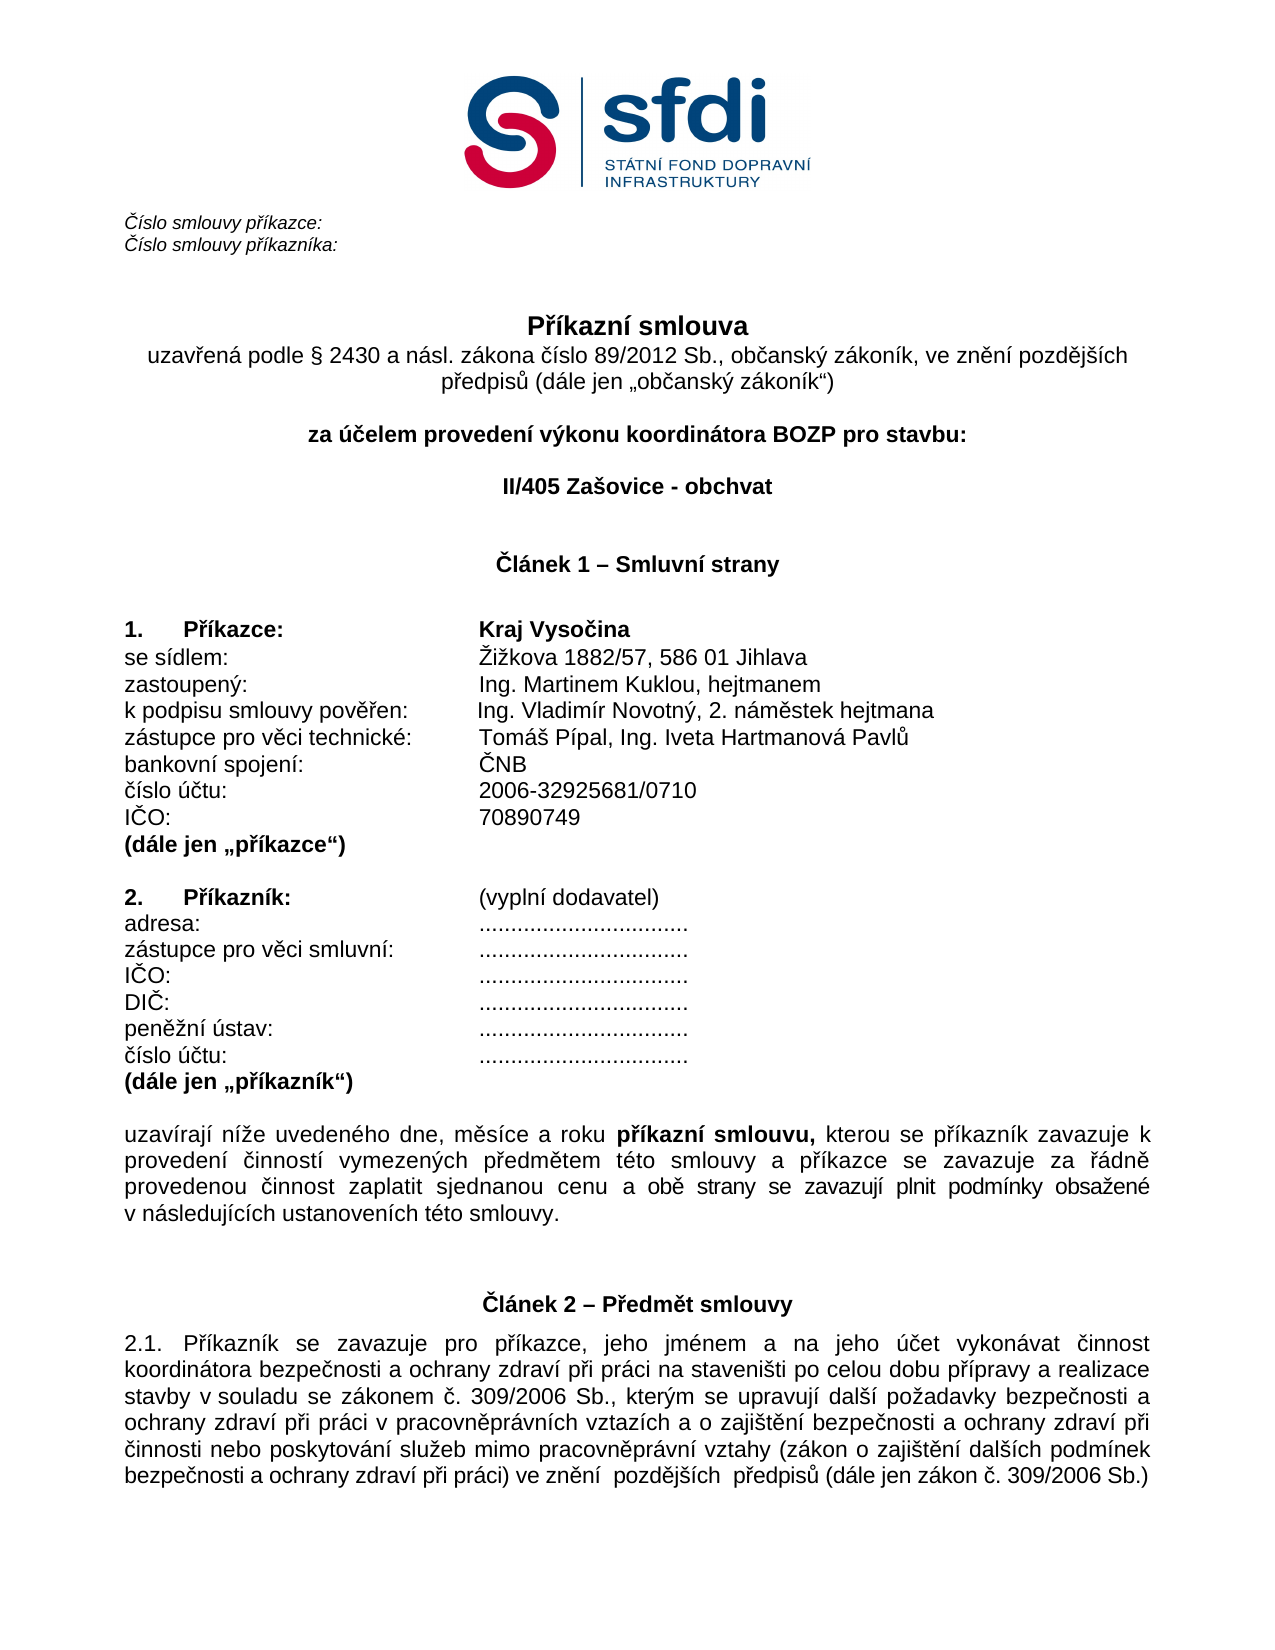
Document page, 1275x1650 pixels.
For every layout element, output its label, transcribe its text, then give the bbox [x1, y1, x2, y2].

list Příkazník: (vyplní dodavatel) [124, 883, 1151, 910]
subtitle peněžní ústav: ................................. [124, 1015, 1151, 1042]
text (dále jen „příkazce“) [124, 831, 1151, 857]
text zástupce pro věci technické: Tomáš Pípal, Ing. Iveta Hartmanová Pavlů [124, 724, 1151, 751]
text bankovní spojení: ČNB [124, 751, 1151, 777]
text Článek 2 – Předmět smlouvy [124, 1291, 1151, 1318]
list Příkazník se zavazuje pro příkazce, jeho jménem a na jeho účet vykonávat činnost koordinátora bezpečnosti a ochrany zdraví při práci na staveništi po celou dobu přípravy a realizace stavby v souladu se zákonem č. 309/2006 Sb., kterým se upravují další požadavky bezpečnosti a ochrany zdraví při práci v pracovněprávních vztazích a o zajištění bezpečnosti a ochrany zdraví při činnosti nebo poskytování služeb mimo pracovněprávní vztahy (zákon o zajištění dalších podmínek bezpečnosti a ochrany zdraví při práci) ve znění pozdějších předpisů (dále jen zákon č. 309/2006 Sb.) [124, 1330, 1151, 1488]
text k podpisu smlouvy pověřen: Ing. Vladimír Novotný, 2. náměstek hejtmana [124, 697, 1151, 724]
picture [464, 73, 811, 191]
text zastoupený: Ing. Martinem Kuklou, hejtmanem [124, 670, 1151, 697]
subtitle Příkazní smlouva [124, 310, 1151, 342]
text se sídlem: Žižkova 1882/57, 586 01 Jihlava [124, 643, 1151, 670]
list Příkazce: Kraj Vysočina [124, 616, 1151, 643]
text adresa: ................................. [124, 910, 1151, 936]
text číslo účtu: 2006-32925681/0710 [124, 777, 1151, 804]
subtitle číslo účtu: ................................. [124, 1042, 1151, 1068]
text za účelem provedení výkonu koordinátora BOZP pro stavbu: [124, 421, 1151, 447]
text uzavřená podle § 2430 a násl. zákona číslo 89/2012 Sb., občanský zákoník, ve znění pozdějších předpisů (dále jen „občanský zákoník“) [124, 342, 1151, 394]
text II/405 Zašovice - obchvat [124, 473, 1151, 500]
text IČO: 70890749 [124, 804, 1151, 831]
text IČO: ................................. [124, 962, 1151, 989]
text uzavírají níže uvedeného dne, měsíce a roku příkazní smlouvu, kterou se příkazník zavazuje k provedení činností vymezených předmětem této smlouvy a příkazce se zavazuje za řádně provedenou činnost zaplatit sjednanou cenu a obě strany se zavazují plnit podmínky obsažené v následujících ustanoveních této smlouvy. [124, 1121, 1151, 1226]
text DIČ: ................................. [124, 989, 1151, 1015]
text zástupce pro věci smluvní: ................................. [124, 936, 1151, 962]
text Článek 1 – Smluvní strany [124, 551, 1151, 577]
text (dále jen „příkazník“) [124, 1068, 1151, 1094]
